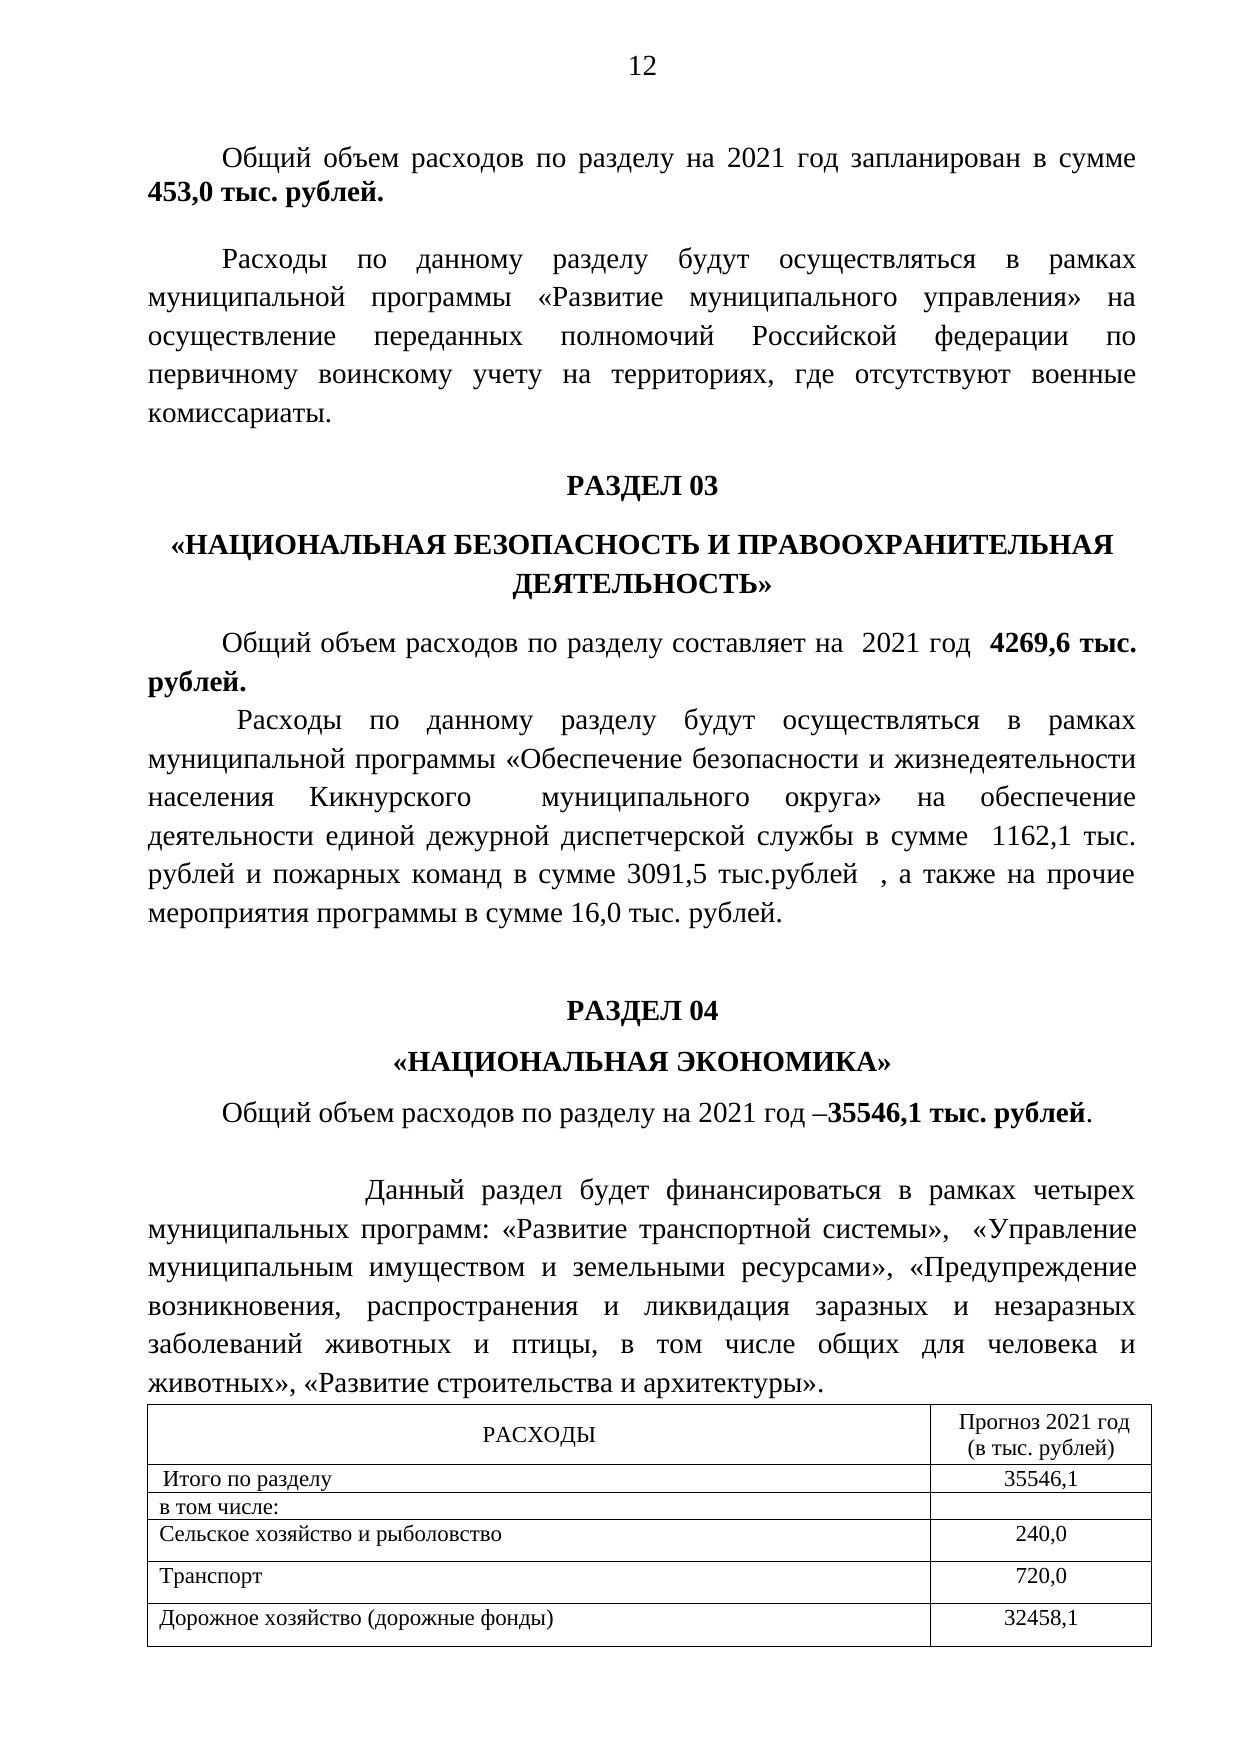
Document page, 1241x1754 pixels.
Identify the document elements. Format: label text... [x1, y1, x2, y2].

text Раздел 03 [148, 468, 1137, 502]
table_cell Транспорт [148, 1562, 930, 1603]
table_cell Итого по разделу [148, 1465, 930, 1492]
table_cell в том числе: [148, 1493, 930, 1519]
table_header Прогноз 2021 год (в тыс. рублей) [931, 1405, 1151, 1464]
table_cell [931, 1493, 1151, 1519]
table_cell Сельское хозяйство и рыболовство [148, 1520, 930, 1561]
text Общий объем расходов по разделу на 2021 год запланирован в сумме 453,0 тыс. рублей. [148, 140, 1137, 207]
text Данный раздел будет финансироваться в рамках четырех муниципальных программ: «Развитие транспортной системы», «Управление муниципальным имуществом и земельными ресурсами», «Предупреждение возникновения, распространения и ликвидация заразных и незаразных заболеваний животных и птицы, в том числе общих для человека и животных», «Развитие строительства и архитектуры». [148, 1172, 1137, 1398]
table_cell 720,0 [931, 1562, 1151, 1603]
table_cell 32458,1 [931, 1604, 1151, 1646]
text Общий объем расходов по разделу составляет на 2021 год 4269,6 тыс. рублей. [148, 625, 1137, 697]
table_header РАСХОДЫ [148, 1405, 930, 1464]
text Раздел 04 [148, 993, 1137, 1027]
table_cell Дорожное хозяйство (дорожные фонды) [148, 1604, 930, 1646]
text «Национальная безопасность и правоохранительная деятельность» [148, 527, 1137, 599]
text Расходы по данному разделу будут осуществляться в рамках муниципальной программы «Обеспечение безопасности и жизнедеятельности населения Кикнурского муниципального округа» на обеспечение деятельности единой дежурной диспетчерской службы в сумме 1162,1 тыс. рублей и пожарных команд в сумме 3091,5 тыс.рублей , а также на прочие мероприятия программы в сумме 16,0 тыс. рублей. [148, 702, 1137, 929]
text Общий объем расходов по разделу на 2021 год –35546,1 тыс. рублей. [148, 1095, 1137, 1129]
text «Национальная экономика» [148, 1044, 1137, 1078]
table_cell 35546,1 [931, 1465, 1151, 1492]
text Расходы по данному разделу будут осуществляться в рамках муниципальной программы «Развитие муниципального управления» на осуществление переданных полномочий Российской федерации по первичному воинскому учету на территориях, где отсутствуют военные комиссариаты. [148, 241, 1137, 428]
table_cell 240,0 [931, 1520, 1151, 1561]
